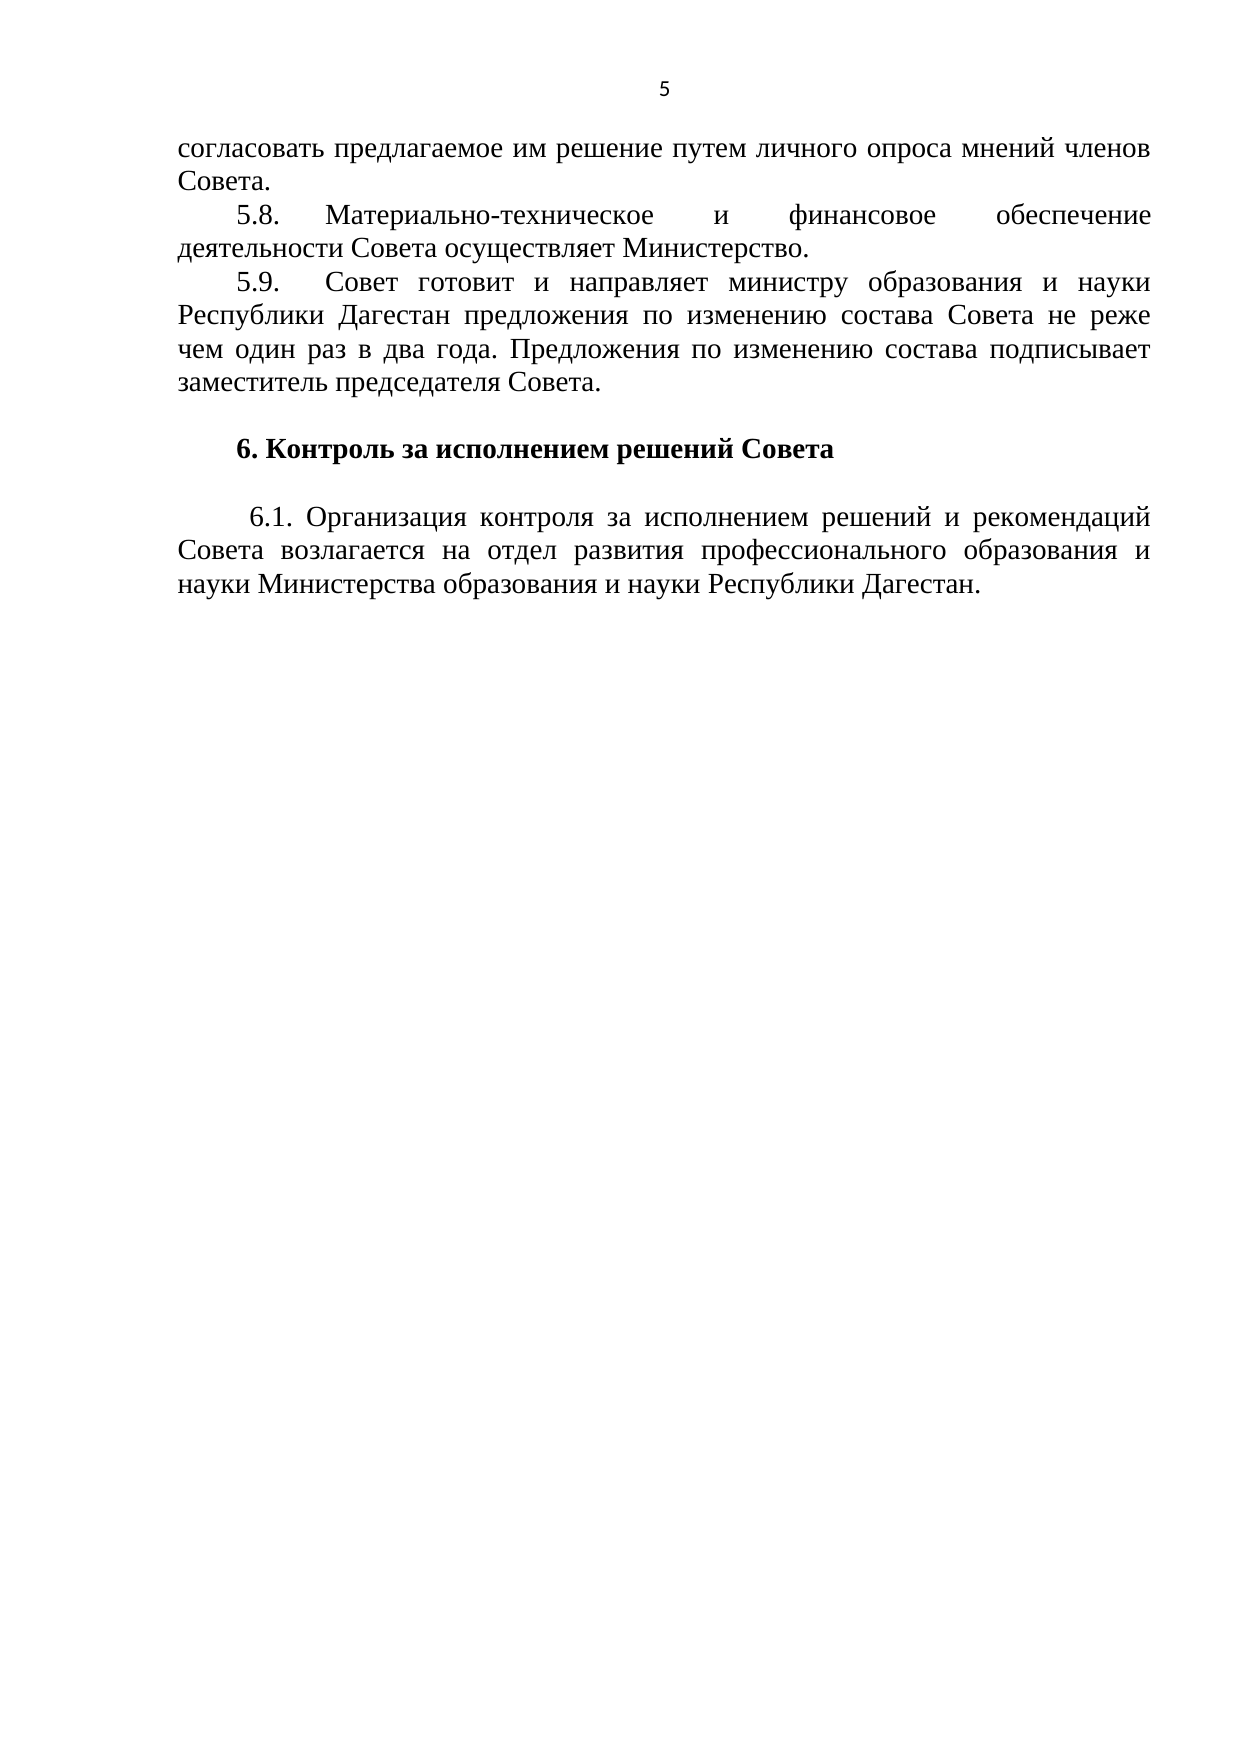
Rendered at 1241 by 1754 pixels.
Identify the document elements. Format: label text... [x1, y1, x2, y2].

list 6. Контроль за исполнением решений Совета [236, 432, 1152, 465]
list Совет готовит и направляет министру образования и науки Республики Дагестан предложения по изменению состава Совета не реже чем один раз в два года. Предложения по изменению состава подписывает заместитель председателя Совета. [177, 264, 1152, 398]
list 6.1. Организация контроля за исполнением решений и рекомендаций Совета возлагается на отдел развития профессионального образования и науки Министерства образования и науки Республики Дагестан. [177, 499, 1152, 599]
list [177, 130, 1152, 197]
list Материально-техническое и финансовое обеспечение деятельности Совета осуществляет Министерство. [177, 197, 1152, 264]
